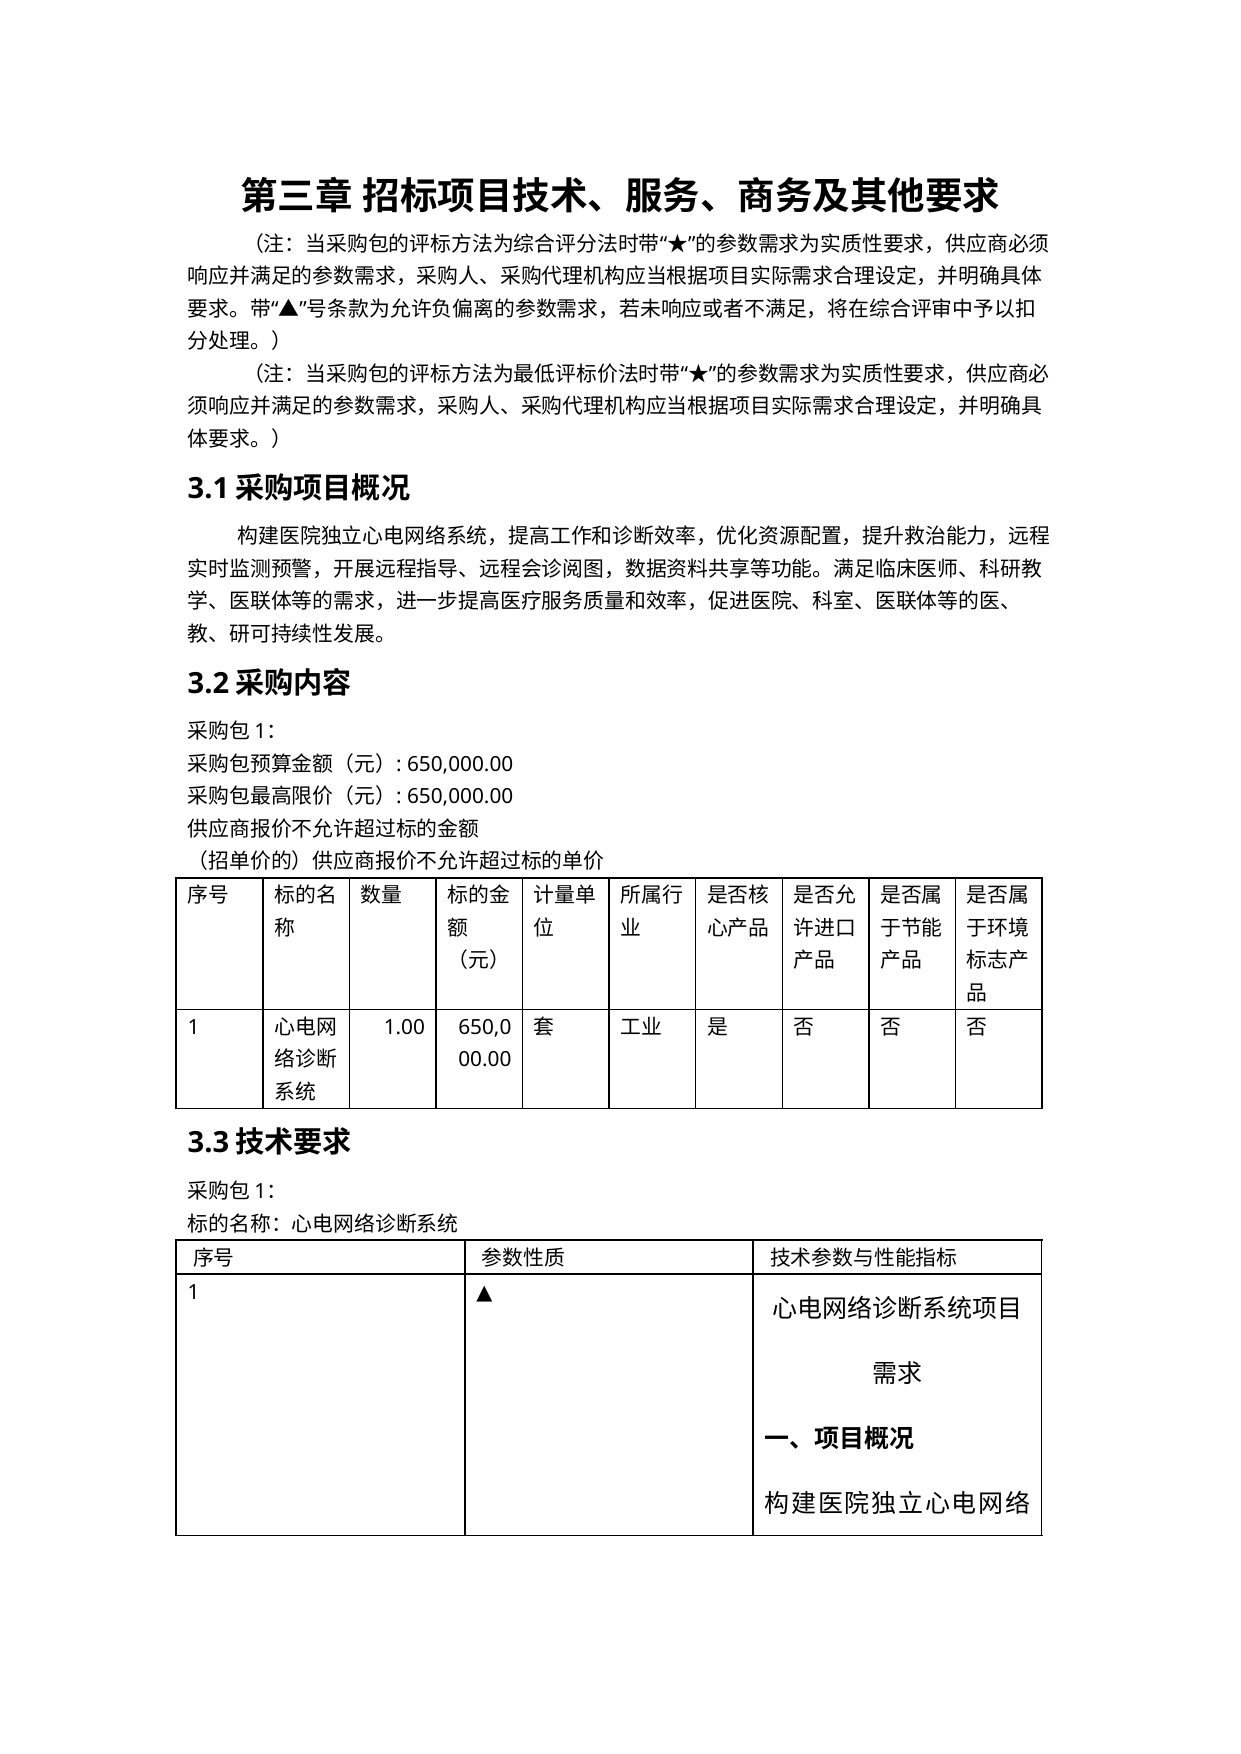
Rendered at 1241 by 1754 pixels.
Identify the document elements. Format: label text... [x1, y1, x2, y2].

table_cell ▲ [466, 1275, 752, 1535]
table_cell 工业 [610, 1010, 695, 1108]
text 标的名称：心电网络诊断系统 [187, 1207, 1053, 1239]
table_header 是否核心产品 [696, 879, 782, 1008]
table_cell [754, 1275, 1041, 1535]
table_header 序号 [177, 1241, 464, 1273]
text 3.3技术要求 [187, 1109, 1053, 1174]
table_header 标的名称 [264, 879, 349, 1008]
text 3.1采购项目概况 [187, 454, 1053, 519]
text 第三章 招标项目技术、服务、商务及其他要求 [187, 162, 1053, 227]
table_header 是否属于环境标志产品 [956, 879, 1041, 1008]
table_cell 1 [177, 1275, 464, 1535]
text 3.2采购内容 [187, 649, 1053, 714]
table_cell 1.00 [350, 1010, 435, 1108]
table_cell 心电网络诊断系统 [264, 1010, 349, 1108]
table_header 是否允许进口产品 [783, 879, 868, 1008]
table_header 序号 [177, 879, 262, 1008]
table_header 参数性质 [466, 1241, 752, 1273]
table_header 计量单位 [523, 879, 608, 1008]
table_cell 套 [523, 1010, 608, 1108]
text 采购包1： [187, 714, 1053, 747]
text 采购包1： [187, 1174, 1053, 1207]
table_header 是否属于节能产品 [870, 879, 955, 1008]
table_header 标的金额 （元） [437, 879, 522, 1008]
table_cell 是 [696, 1010, 782, 1108]
table_cell 否 [956, 1010, 1041, 1108]
table_header 数量 [350, 879, 435, 1008]
text 供应商报价不允许超过标的金额 [187, 812, 1053, 844]
text 采购包最高限价（元）: 650,000.00 [187, 779, 1053, 812]
table_header 所属行业 [610, 879, 695, 1008]
text 采购包预算金额（元）: 650,000.00 [187, 747, 1053, 779]
table_cell 1 [177, 1010, 262, 1108]
table_cell 否 [783, 1010, 868, 1108]
table_cell 否 [870, 1010, 955, 1108]
text （注：当采购包的评标方法为综合评分法时带“★”的参数需求为实质性要求，供应商必须响应并满足的参数需求，采购人、采购代理机构应当根据项目实际需求合理设定，并明确具体要求。带“▲”号条款为允许负偏离的参数需求，若未响应或者不满足，将在综合评审中予以扣分处理。） [187, 227, 1053, 357]
table_cell 650,000.00 [437, 1010, 522, 1108]
text 构建医院独立心电网络系统，提高工作和诊断效率，优化资源配置，提升救治能力，远程实时监测预警，开展远程指导、远程会诊阅图，数据资料共享等功能。满足临床医师、科研教学、医联体等的需求，进一步提高医疗服务质量和效率，促进医院、科室、医联体等的医、教、研可持续性发展。 [187, 519, 1053, 649]
text （招单价的）供应商报价不允许超过标的单价 [187, 844, 1053, 877]
text （注：当采购包的评标方法为最低评标价法时带“★”的参数需求为实质性要求，供应商必须响应并满足的参数需求，采购人、采购代理机构应当根据项目实际需求合理设定，并明确具体要求。） [187, 357, 1053, 454]
table_header 技术参数与性能指标 [754, 1241, 1041, 1273]
